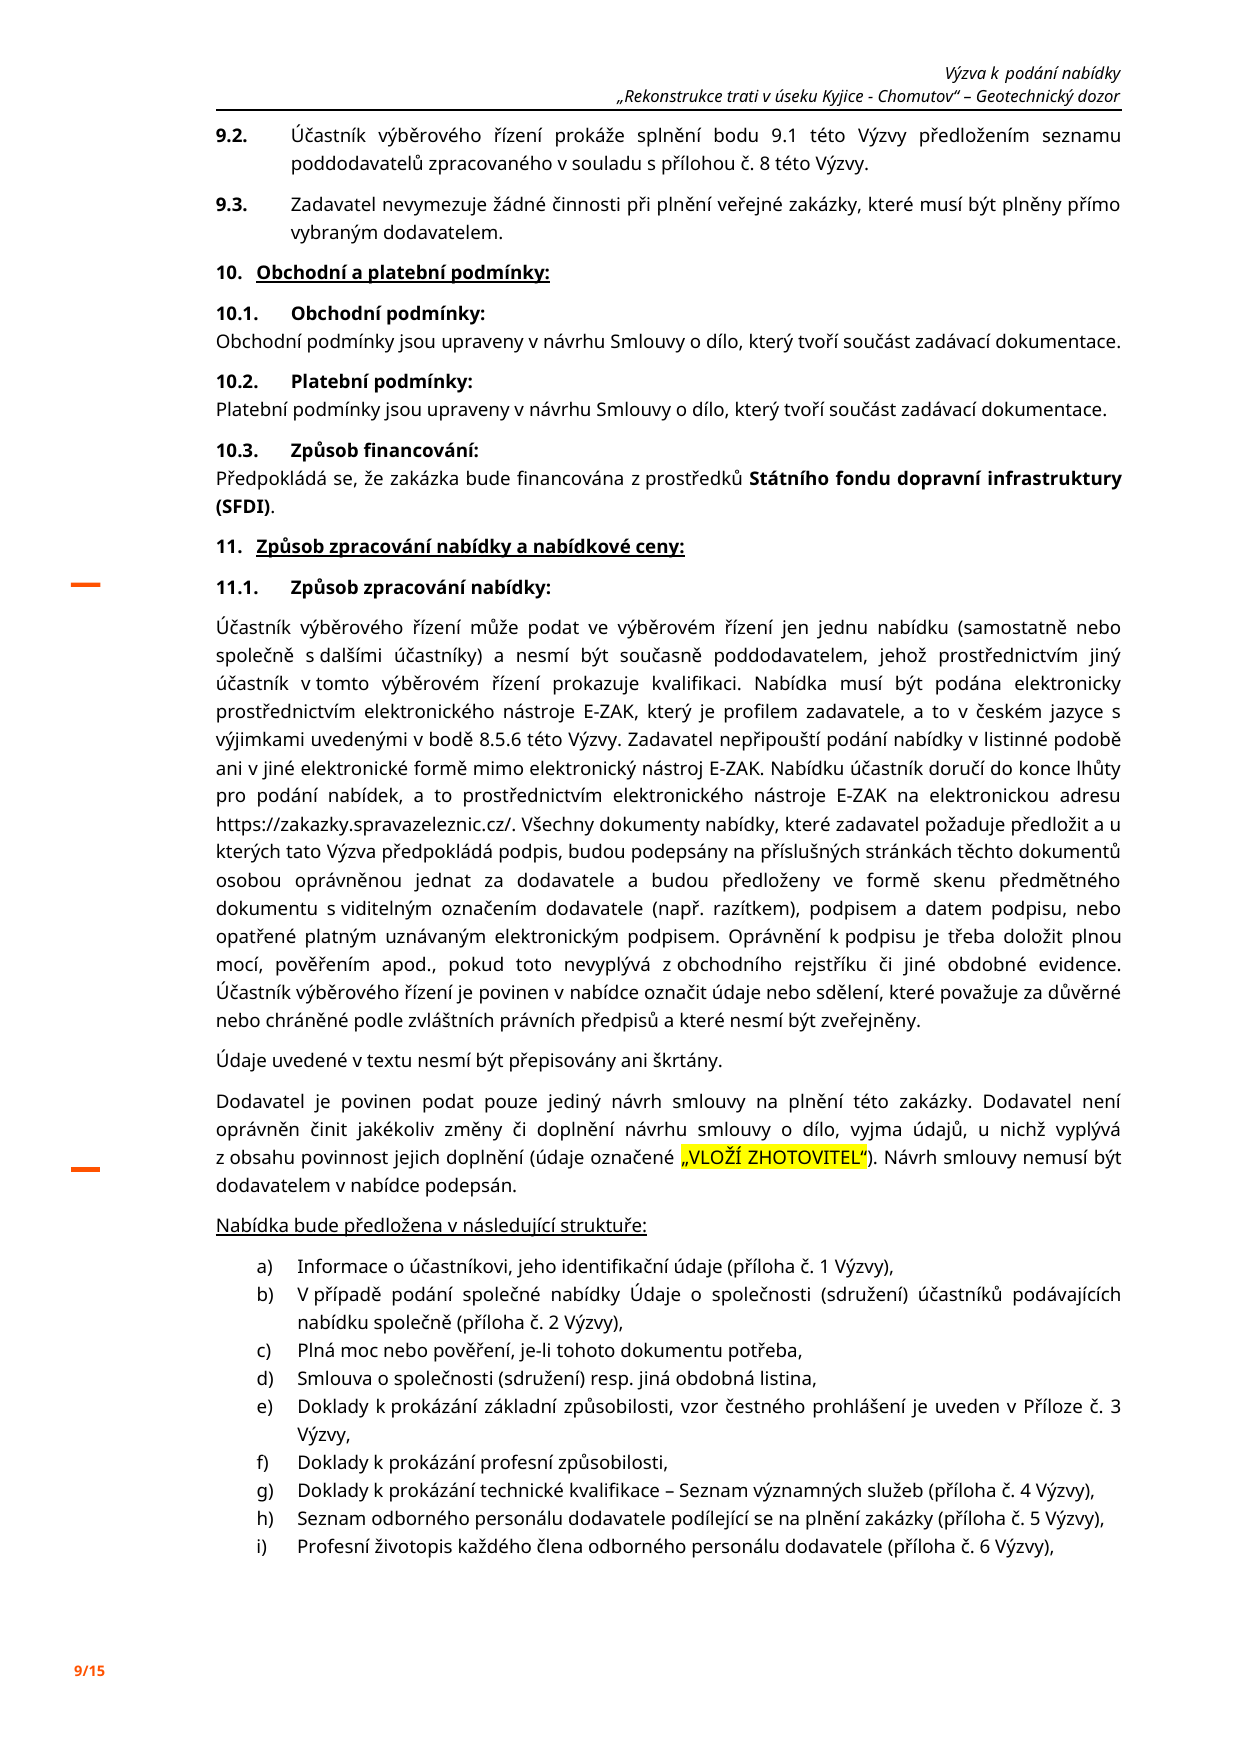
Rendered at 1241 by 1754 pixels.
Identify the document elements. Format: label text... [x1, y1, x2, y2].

list V případě podání společné nabídky Údaje o společnosti (sdružení) účastníků podávajících nabídku společně (příloha č. 2 Výzvy), [256, 1281, 1122, 1335]
text Údaje uvedené v textu nesmí být přepisovány ani škrtány. [216, 1047, 1122, 1073]
list Obchodní podmínky: [216, 300, 1122, 326]
text Nabídka bude předložena v následující struktuře: [216, 1213, 1122, 1238]
list Doklady k prokázání základní způsobilosti, vzor čestného prohlášení je uveden v Příloze č. 3 Výzvy, [256, 1393, 1122, 1447]
list Způsob zpracování nabídky a nabídkové ceny: [216, 534, 1122, 559]
text Dodavatel je povinen podat pouze jediný návrh smlouvy na plnění této zakázky. Dodavatel není oprávněn činit jakékoliv změny či doplnění návrhu smlouvy o dílo, vyjma údajů, u nichž vyplývá z obsahu povinnost jejich doplnění (údaje označené „VLOŽÍ ZHOTOVITEL“). Návrh smlouvy nemusí být dodavatelem v nabídce podepsán. [216, 1088, 1122, 1198]
list Smlouva o společnosti (sdružení) resp. jiná obdobná listina, [256, 1365, 1122, 1391]
list Zadavatel nevymezuje žádné činnosti při plnění veřejné zakázky, které musí být plněny přímo vybraným dodavatelem. [216, 191, 1122, 244]
list Platební podmínky: [216, 368, 1122, 394]
text Platební podmínky jsou upraveny v návrhu Smlouvy o dílo, který tvoří součást zadávací dokumentace. [216, 397, 1122, 422]
text Účastník výběrového řízení může podat ve výběrovém řízení jen jednu nabídku (samostatně nebo společně s dalšími účastníky) a nesmí být současně poddodavatelem, jehož prostřednictvím jiný účastník v tomto výběrovém řízení prokazuje kvalifikaci. Nabídka musí být podána elektronicky prostřednictvím elektronického nástroje E-ZAK, který je profilem zadavatele, a to v českém jazyce s výjimkami uvedenými v bodě 8.5.6 této Výzvy. Zadavatel nepřipouští podání nabídky v listinné podobě ani v jiné elektronické formě mimo elektronický nástroj E-ZAK. Nabídku účastník doručí do konce lhůty pro podání nabídek, a to prostřednictvím elektronického nástroje E-ZAK na elektronickou adresu https://zakazky.spravazeleznic.cz/. Všechny dokumenty nabídky, které zadavatel požaduje předložit a u kterých tato Výzva předpokládá podpis, budou podepsány na příslušných stránkách těchto dokumentů osobou oprávněnou jednat za dodavatele a budou předloženy ve formě skenu předmětného dokumentu s viditelným označením dodavatele (např. razítkem), podpisem a datem podpisu, nebo opatřené platným uznávaným elektronickým podpisem. Oprávnění k podpisu je třeba doložit plnou mocí, pověřením apod., pokud toto nevyplývá z obchodního rejstříku či jiné obdobné evidence. Účastník výběrového řízení je povinen v nabídce označit údaje nebo sdělení, které považuje za důvěrné nebo chráněné podle zvláštních právních předpisů a které nesmí být zveřejněny. [216, 615, 1122, 1032]
list Doklady k prokázání profesní způsobilosti, [256, 1449, 1122, 1475]
list Způsob financování: [216, 437, 1122, 463]
list Profesní životopis každého člena odborného personálu dodavatele (příloha č. 6 Výzvy), [256, 1533, 1122, 1559]
list Doklady k prokázání technické kvalifikace – Seznam významných služeb (příloha č. 4 Výzvy), [256, 1477, 1122, 1503]
list Způsob zpracování nabídky: [216, 574, 1122, 600]
list Obchodní a platební podmínky: [216, 259, 1122, 285]
list Informace o účastníkovi, jeho identifikační údaje (příloha č. 1 Výzvy), [256, 1253, 1122, 1279]
text Obchodní podmínky jsou upraveny v návrhu Smlouvy o dílo, který tvoří součást zadávací dokumentace. [216, 328, 1122, 353]
list Účastník výběrového řízení prokáže splnění bodu 9.1 této Výzvy předložením seznamu poddodavatelů zpracovaného v souladu s přílohou č. 8 této Výzvy. [216, 122, 1122, 176]
list Seznam odborného personálu dodavatele podílející se na plnění zakázky (příloha č. 5 Výzvy), [256, 1505, 1122, 1531]
list Plná moc nebo pověření, je-li tohoto dokumentu potřeba, [256, 1337, 1122, 1363]
text Předpokládá se, že zakázka bude financována z prostředků Státního fondu dopravní infrastruktury (SFDI). [216, 465, 1122, 519]
